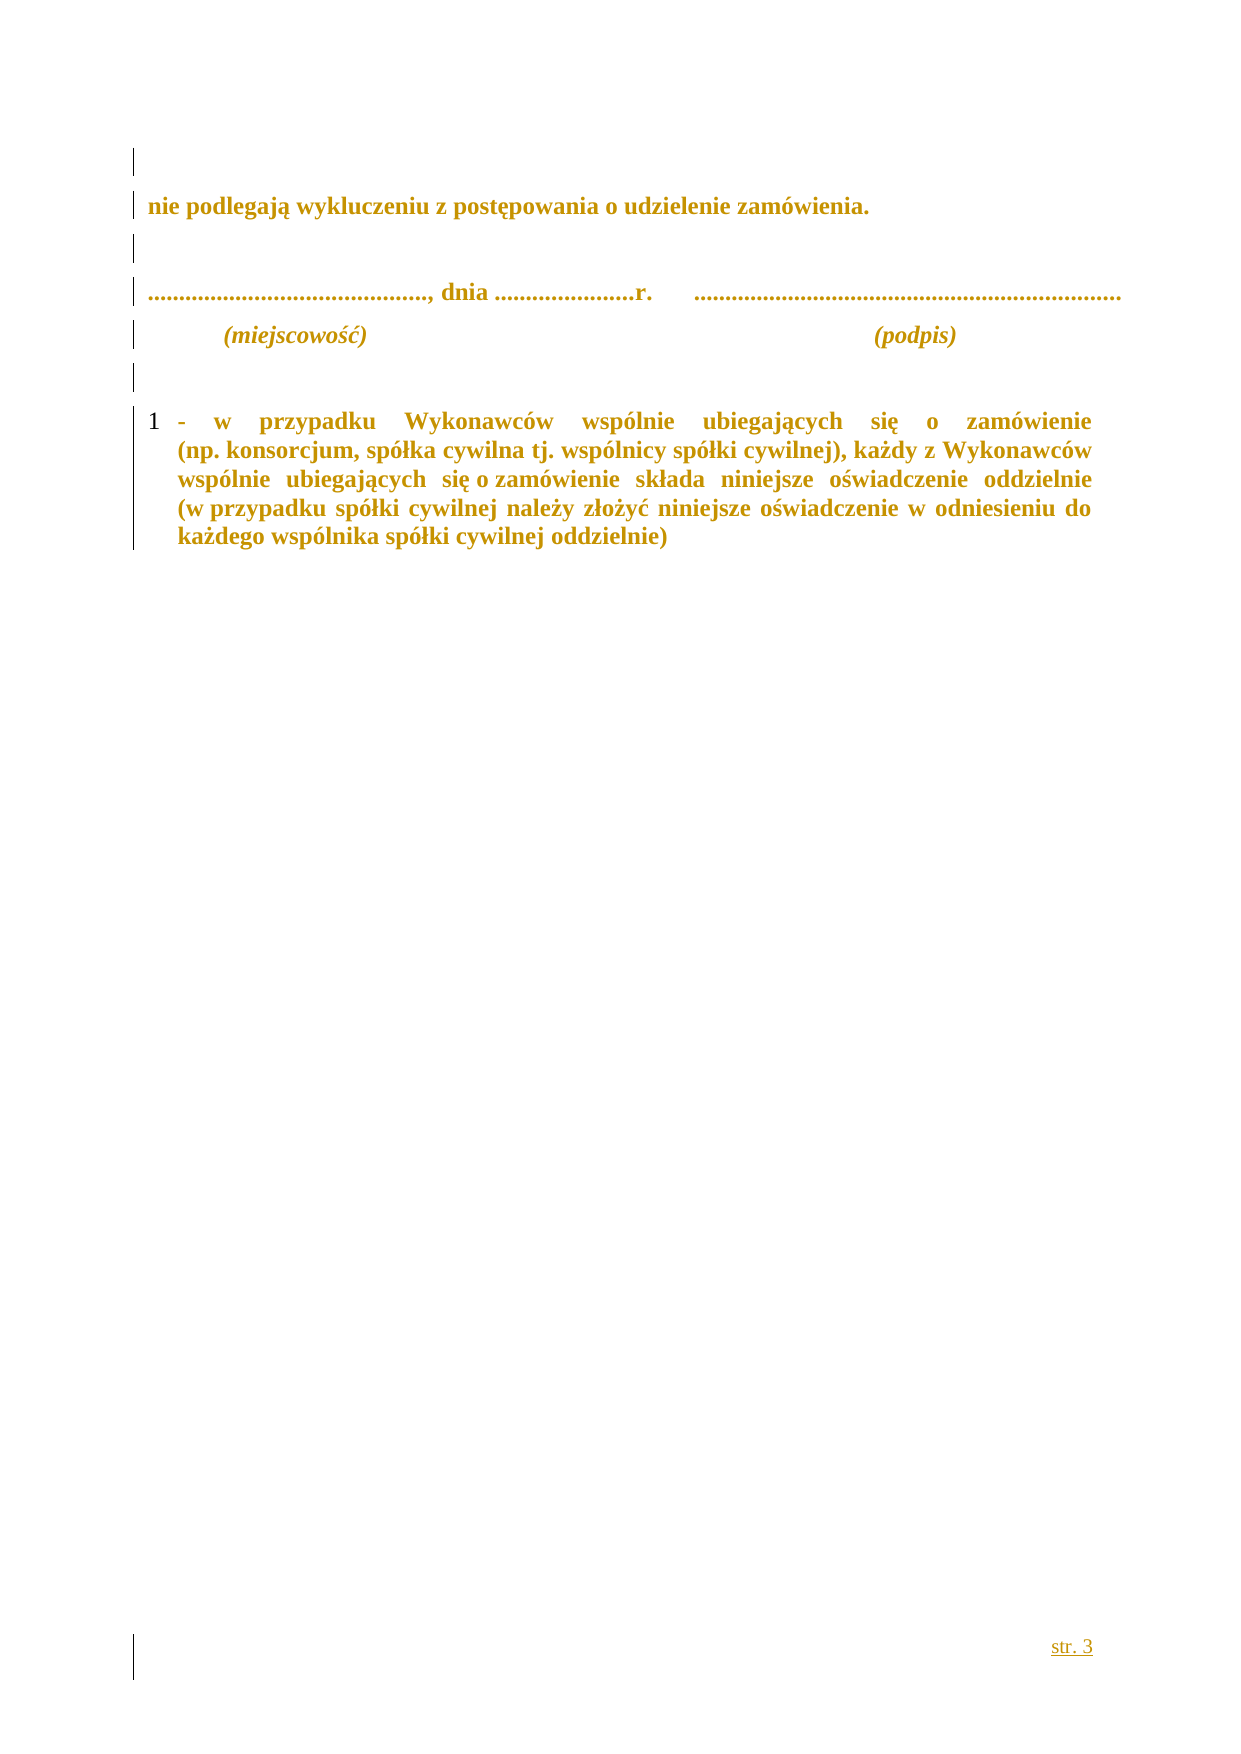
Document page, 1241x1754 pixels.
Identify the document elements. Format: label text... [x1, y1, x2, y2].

text (miejscowość) (podpis) [148, 320, 1093, 349]
text nie podlegają wykluczeniu z postępowania o udzielenie zamówienia. [148, 191, 1093, 219]
list - w przypadku Wykonawców wspólnie ubiegających się o zamówienie (np. konsorcjum, spółka cywilna tj. wspólnicy spółki cywilnej), każdy z Wykonawców wspólnie ubiegających się o zamówienie składa niniejsze oświadczenie oddzielnie (w przypadku spółki cywilnej należy złożyć niniejsze oświadczenie w odniesieniu do każdego wspólnika spółki cywilnej oddzielnie) [148, 406, 1093, 550]
text , dnia r. [148, 277, 1093, 306]
